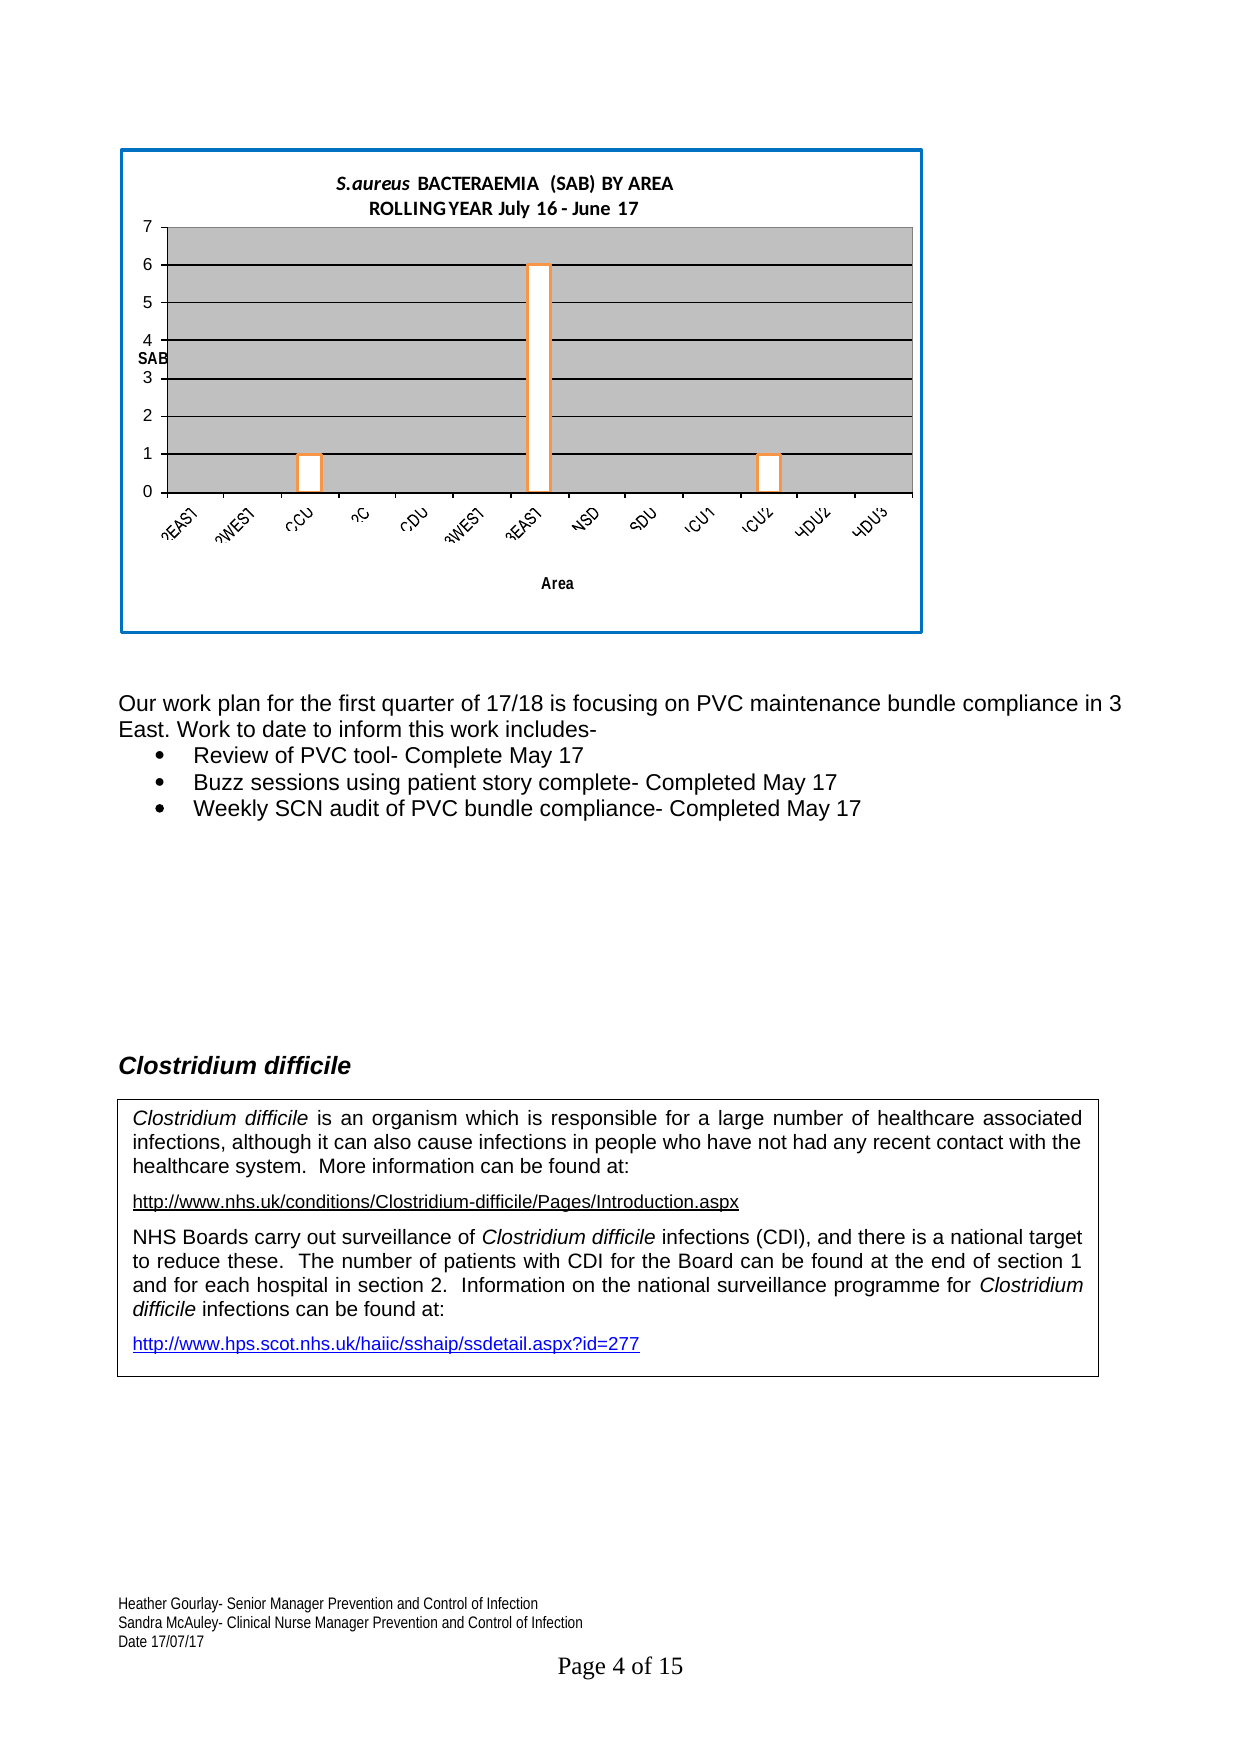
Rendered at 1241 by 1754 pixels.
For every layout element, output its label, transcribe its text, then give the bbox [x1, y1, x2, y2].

text Our work plan for the first quarter of 17/18 is focusing on PVC maintenance bundle compliance in 3 East. Work to date to inform this work includes- [118, 689, 1122, 742]
list Buzz sessions using patient story complete- Completed May 17 [156, 769, 1122, 795]
list Review of PVC tool- Complete May 17 [156, 742, 1122, 769]
text Clostridium difficile [118, 1051, 1122, 1080]
list Weekly SCN audit of PVC bundle compliance- Completed May 17 [156, 795, 1122, 821]
